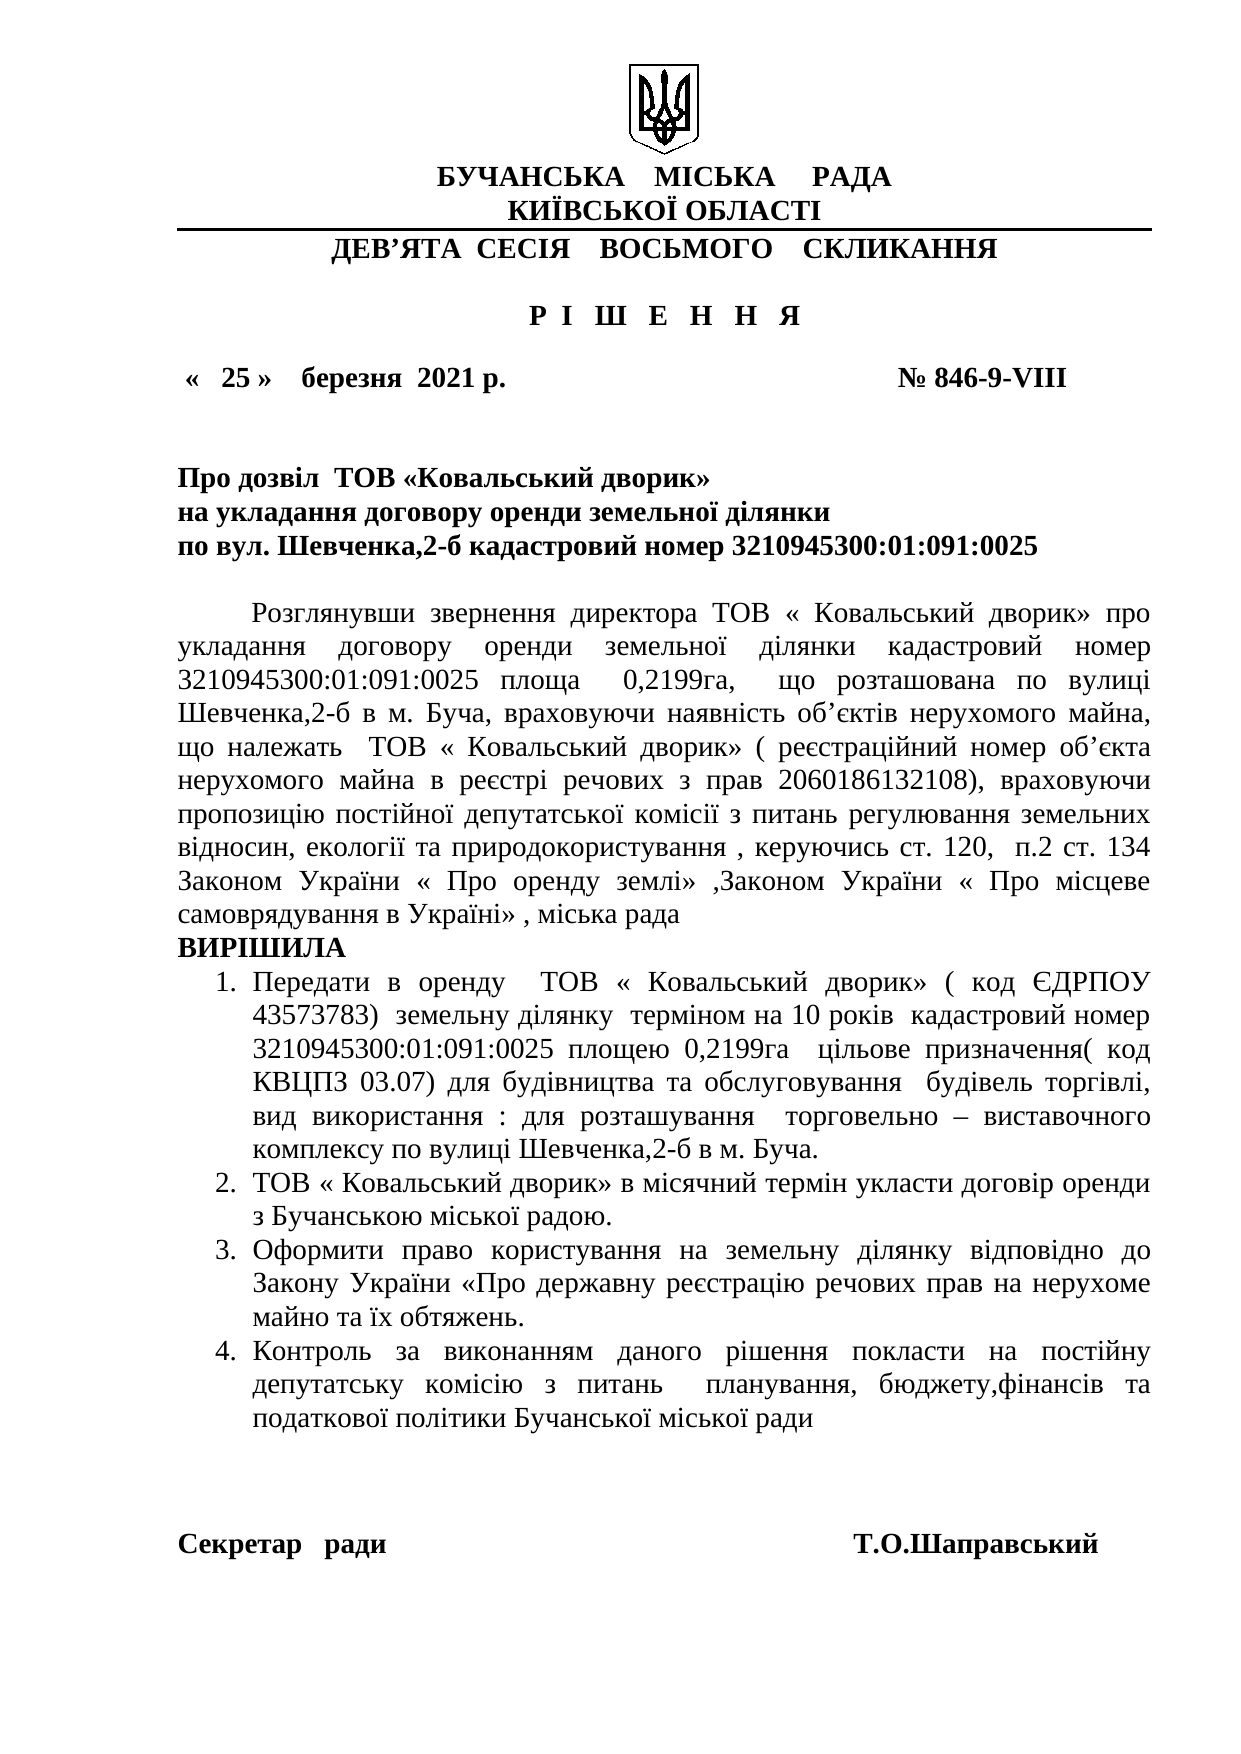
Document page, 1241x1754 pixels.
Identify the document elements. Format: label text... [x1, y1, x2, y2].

text Секретар ради Т.О.Шаправський [177, 1526, 1152, 1560]
text ДЕВ’ЯТА СЕСІЯ ВОСЬМОГО СКЛИКАННЯ [177, 231, 1152, 265]
text КИЇВСЬКОЇ ОБЛАСТІ [177, 193, 1152, 228]
list Контроль за виконанням даного рішення покласти на постійну депутатську комісію з питань планування, бюджету,фінансів та податкової політики Бучанської міської ради [215, 1333, 1152, 1433]
text Про дозвіл ТОВ «Ковальський дворик» [177, 461, 1152, 494]
text « 25 » березня 2021 р. № 846-9-VIII [177, 360, 1152, 393]
text по вул. Шевченка,2-б кадастровий номер 3210945300:01:091:0025 [177, 528, 1152, 561]
text Розглянувши звернення директора ТОВ « Ковальський дворик» про укладання договору оренди земельної ділянки кадастровий номер 3210945300:01:091:0025 площа 0,2199га, що розташована по вулиці Шевченка,2-б в м. Буча, враховуючи наявність об’єктів нерухомого майна, що належать ТОВ « Ковальський дворик» ( реєстраційний номер об’єкта нерухомого майна в реєстрі речових з прав 2060186132108), враховуючи пропозицію постійної депутатської комісії з питань регулювання земельних відносин, екології та природокористування , керуючись ст. 120, п.2 ст. 134 Законом України « Про оренду землі» ,Законом України « Про місцеве самоврядування в Україні» , міська рада [177, 595, 1152, 930]
text БУЧАНСЬКА МІСЬКА РАДА [177, 159, 1152, 193]
text ВИРІШИЛА [177, 930, 1152, 964]
list Оформити право користування на земельну ділянку відповідно до Закону України «Про державну реєстрацію речових прав на нерухоме майно та їх обтяжень. [215, 1232, 1152, 1333]
list ТОВ « Ковальський дворик» в місячний термін укласти договір оренди з Бучанською міської радою. [215, 1165, 1152, 1232]
text на укладання договору оренди земельної ділянки [177, 494, 1152, 528]
list Передати в оренду ТОВ « Ковальський дворик» ( код ЄДРПОУ 43573783) земельну ділянку терміном на 10 років кадастровий номер 3210945300:01:091:0025 площею 0,2199га цільове призначення( код КВЦПЗ 03.07) для будівництва та обслуговування будівель торгівлі, вид використання : для розташування торговельно – виставочного комплексу по вулиці Шевченка,2-б в м. Буча. [215, 964, 1152, 1165]
text Р І Ш Е Н Н Я [177, 298, 1152, 332]
